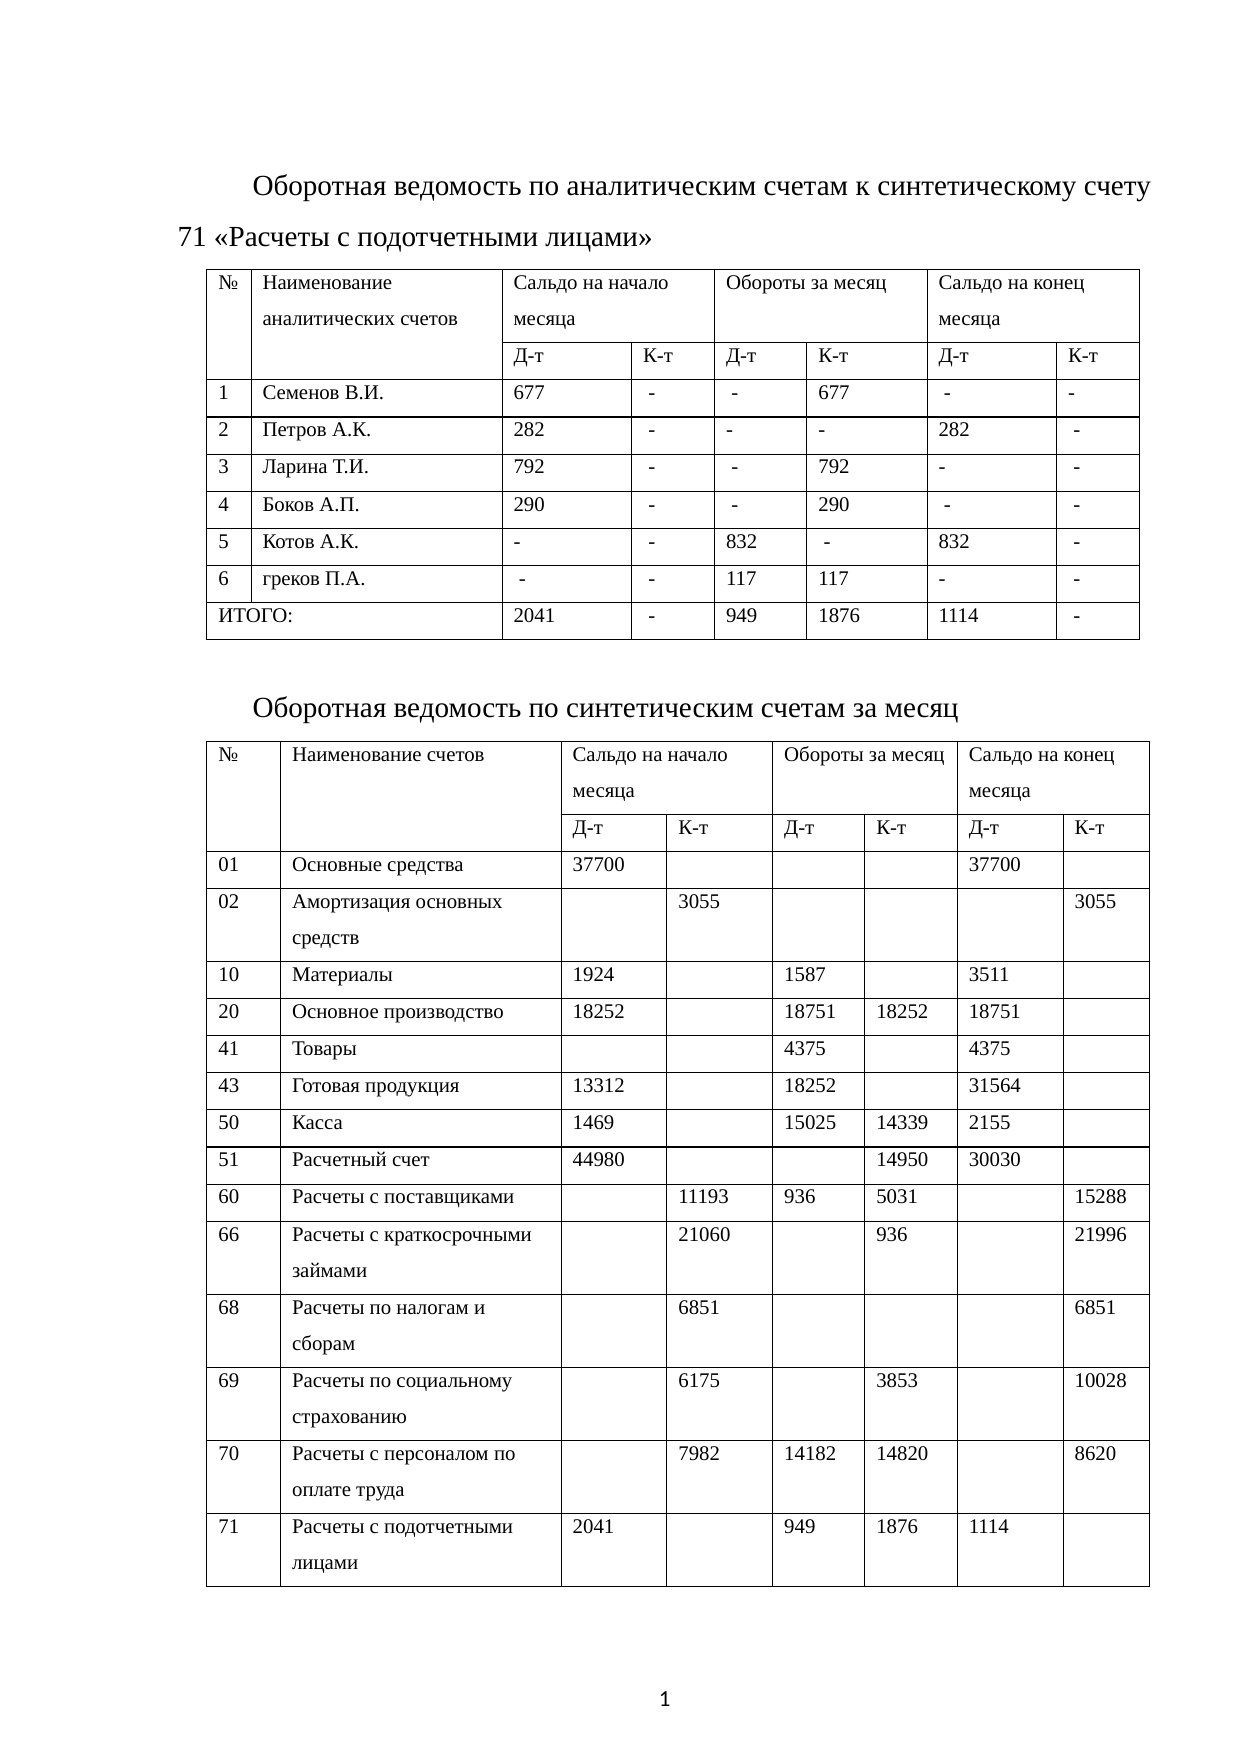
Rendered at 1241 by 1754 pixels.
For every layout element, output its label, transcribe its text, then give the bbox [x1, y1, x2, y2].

table_cell 832 [928, 529, 1056, 565]
table_cell Расчеты с поставщиками [281, 1185, 561, 1221]
table_cell 71 [207, 1514, 280, 1586]
table_cell Д-т [503, 343, 631, 379]
table_cell - [928, 566, 1056, 602]
table_cell [562, 1441, 666, 1513]
table_cell 2041 [503, 603, 631, 639]
table_cell [562, 1222, 666, 1294]
table_cell К-т [807, 343, 927, 379]
table_cell 37700 [562, 852, 666, 888]
table_cell Ларина Т.И. [252, 455, 502, 491]
table_cell 949 [715, 603, 806, 639]
table_cell 5031 [865, 1185, 957, 1221]
table_cell 4375 [958, 1036, 1063, 1072]
table_cell [562, 1295, 666, 1367]
table_cell 6851 [1064, 1295, 1149, 1367]
table_cell 51 [207, 1148, 280, 1183]
table_cell 282 [503, 418, 631, 453]
table_cell - [1057, 455, 1139, 491]
table_cell 2155 [958, 1110, 1063, 1146]
table_cell - [1057, 529, 1139, 565]
table_cell 14950 [865, 1148, 957, 1183]
table_header № [207, 270, 251, 379]
table_cell - [715, 455, 806, 491]
table_cell 792 [503, 455, 631, 491]
table_cell [773, 1368, 864, 1440]
table_cell [1064, 1148, 1149, 1183]
table_cell [958, 1222, 1063, 1294]
table_cell 60 [207, 1185, 280, 1221]
table_cell Касса [281, 1110, 561, 1146]
table_cell 832 [715, 529, 806, 565]
table_cell 3 [207, 455, 251, 491]
table_cell - [1057, 566, 1139, 602]
table_cell [1064, 1110, 1149, 1146]
table_cell 677 [503, 380, 631, 416]
table_cell Расчеты с краткосрочными займами [281, 1222, 561, 1294]
table_cell К-т [865, 815, 957, 851]
table_cell Готовая продукция [281, 1073, 561, 1109]
table_cell 4375 [773, 1036, 864, 1072]
table_cell [773, 852, 864, 888]
table_cell 68 [207, 1295, 280, 1367]
table_cell К-т [667, 815, 772, 851]
table_cell - [632, 529, 714, 565]
table_cell 1114 [958, 1514, 1063, 1586]
table_cell 43 [207, 1073, 280, 1109]
table_cell Материалы [281, 962, 561, 998]
table_cell 936 [865, 1222, 957, 1294]
table_cell К-т [632, 343, 714, 379]
table_cell 1876 [865, 1514, 957, 1586]
table_cell Расчеты по налогам и сборам [281, 1295, 561, 1367]
table_cell [667, 1036, 772, 1072]
table_header Сальдо на конец месяца [958, 742, 1149, 814]
table_cell Расчеты с подотчетными лицами [281, 1514, 561, 1586]
table_cell 6175 [667, 1368, 772, 1440]
table_cell [865, 852, 957, 888]
table_cell 20 [207, 999, 280, 1035]
table_cell 50 [207, 1110, 280, 1146]
table_cell 792 [807, 455, 927, 491]
table_cell [958, 889, 1063, 961]
table_cell - [715, 380, 806, 416]
table_cell К-т [1057, 343, 1139, 379]
table_cell [1064, 852, 1149, 888]
table_cell [865, 1295, 957, 1367]
table_cell Д-т [773, 815, 864, 851]
table_cell - [1057, 492, 1139, 528]
table_cell - [632, 492, 714, 528]
table_cell 69 [207, 1368, 280, 1440]
table_cell Д-т [715, 343, 806, 379]
table_header Наименование аналитических счетов [252, 270, 502, 379]
table_cell [667, 999, 772, 1035]
table_cell - [503, 529, 631, 565]
table_cell Расчетный счет [281, 1148, 561, 1183]
table_cell 21060 [667, 1222, 772, 1294]
table_cell [865, 1036, 957, 1072]
table_cell 15025 [773, 1110, 864, 1146]
table_cell 3055 [667, 889, 772, 961]
table_cell [865, 962, 957, 998]
table_cell Д-т [928, 343, 1056, 379]
table_cell [562, 1036, 666, 1072]
table_cell [1064, 1514, 1149, 1586]
table_cell 41 [207, 1036, 280, 1072]
table_cell Расчеты с персоналом по оплате труда [281, 1441, 561, 1513]
table_cell 14339 [865, 1110, 957, 1146]
table_cell [773, 1222, 864, 1294]
table_cell 37700 [958, 852, 1063, 888]
table_cell 13312 [562, 1073, 666, 1109]
table_cell Д-т [562, 815, 666, 851]
table_cell 1 [207, 380, 251, 416]
table_cell Товары [281, 1036, 561, 1072]
table_cell Петров А.К. [252, 418, 502, 453]
table_cell 21996 [1064, 1222, 1149, 1294]
table_header Обороты за месяц [773, 742, 957, 814]
table_cell - [807, 529, 927, 565]
table_cell [667, 962, 772, 998]
table_cell 1114 [928, 603, 1056, 639]
table_cell 6851 [667, 1295, 772, 1367]
table_cell 44980 [562, 1148, 666, 1183]
table_cell К-т [1064, 815, 1149, 851]
table_cell - [715, 418, 806, 453]
table_cell [667, 1514, 772, 1586]
table_cell 18751 [773, 999, 864, 1035]
table_cell 7982 [667, 1441, 772, 1513]
table_cell 1469 [562, 1110, 666, 1146]
table_cell 1587 [773, 962, 864, 998]
table_cell 3511 [958, 962, 1063, 998]
table_cell 01 [207, 852, 280, 888]
table_cell 02 [207, 889, 280, 961]
table_cell 11193 [667, 1185, 772, 1221]
text Оборотная ведомость по синтетическим счетам за месяц [177, 690, 1152, 724]
table_cell - [632, 380, 714, 416]
table_cell Боков А.П. [252, 492, 502, 528]
table_cell 290 [503, 492, 631, 528]
table_cell 949 [773, 1514, 864, 1586]
table_cell 18751 [958, 999, 1063, 1035]
table_cell [562, 1368, 666, 1440]
table_header № [207, 742, 280, 851]
table_cell 18252 [562, 999, 666, 1035]
table_cell 6 [207, 566, 251, 602]
table_header Сальдо на начало месяца [503, 270, 714, 342]
table_cell Д-т [958, 815, 1063, 851]
table_cell - [1057, 603, 1139, 639]
table_cell 31564 [958, 1073, 1063, 1109]
table_cell 1924 [562, 962, 666, 998]
table_cell [667, 1110, 772, 1146]
table_cell [1064, 962, 1149, 998]
table_cell 10 [207, 962, 280, 998]
table_cell 66 [207, 1222, 280, 1294]
table_cell - [928, 492, 1056, 528]
table_cell - [928, 380, 1056, 416]
table_cell - [632, 455, 714, 491]
table_cell - [928, 455, 1056, 491]
table_cell [1064, 1036, 1149, 1072]
table_cell 15288 [1064, 1185, 1149, 1221]
table_cell [773, 889, 864, 961]
table_cell 117 [807, 566, 927, 602]
table_cell 3853 [865, 1368, 957, 1440]
table_header Наименование счетов [281, 742, 561, 851]
table_cell 677 [807, 380, 927, 416]
table_cell - [807, 418, 927, 453]
table_cell [958, 1368, 1063, 1440]
table_cell Семенов В.И. [252, 380, 502, 416]
table_cell ИТОГО: [207, 603, 502, 639]
table_cell 936 [773, 1185, 864, 1221]
table_cell [865, 1073, 957, 1109]
table_cell [865, 889, 957, 961]
table_cell 5 [207, 529, 251, 565]
table_cell 117 [715, 566, 806, 602]
table_cell 2 [207, 418, 251, 453]
table_header Сальдо на начало месяца [562, 742, 772, 814]
table_cell Расчеты по социальному страхованию [281, 1368, 561, 1440]
table_cell 282 [928, 418, 1056, 453]
table_cell - [632, 418, 714, 453]
table_cell 8620 [1064, 1441, 1149, 1513]
table_cell - [1057, 418, 1139, 453]
table_cell Основные средства [281, 852, 561, 888]
table_cell - [503, 566, 631, 602]
table_cell греков П.А. [252, 566, 502, 602]
table_header Обороты за месяц [715, 270, 927, 342]
table_cell 1876 [807, 603, 927, 639]
table_header Сальдо на конец месяца [928, 270, 1139, 342]
table_cell 70 [207, 1441, 280, 1513]
table_cell [958, 1441, 1063, 1513]
table_cell 18252 [865, 999, 957, 1035]
table_cell - [1057, 380, 1139, 416]
table_cell 10028 [1064, 1368, 1149, 1440]
table_cell - [632, 566, 714, 602]
table_cell 2041 [562, 1514, 666, 1586]
table_cell 14820 [865, 1441, 957, 1513]
table_cell Амортизация основных средств [281, 889, 561, 961]
table_cell [562, 889, 666, 961]
table_cell Основное производство [281, 999, 561, 1035]
table_cell 3055 [1064, 889, 1149, 961]
table_cell 290 [807, 492, 927, 528]
table_cell 4 [207, 492, 251, 528]
table_cell [958, 1295, 1063, 1367]
table_cell - [632, 603, 714, 639]
table_cell - [715, 492, 806, 528]
table_cell 14182 [773, 1441, 864, 1513]
table_cell Котов А.К. [252, 529, 502, 565]
table_cell [1064, 999, 1149, 1035]
table_cell 18252 [773, 1073, 864, 1109]
table_cell [667, 852, 772, 888]
table_cell 30030 [958, 1148, 1063, 1183]
table_cell [1064, 1073, 1149, 1109]
text Оборотная ведомость по аналитическим счетам к синтетическому счету 71 «Расчеты с подотчетными лицами» [177, 168, 1152, 252]
table_cell [667, 1073, 772, 1109]
table_cell [773, 1148, 864, 1183]
table_cell [667, 1148, 772, 1183]
table_cell [958, 1185, 1063, 1221]
table_cell [562, 1185, 666, 1221]
table_cell [773, 1295, 864, 1367]
